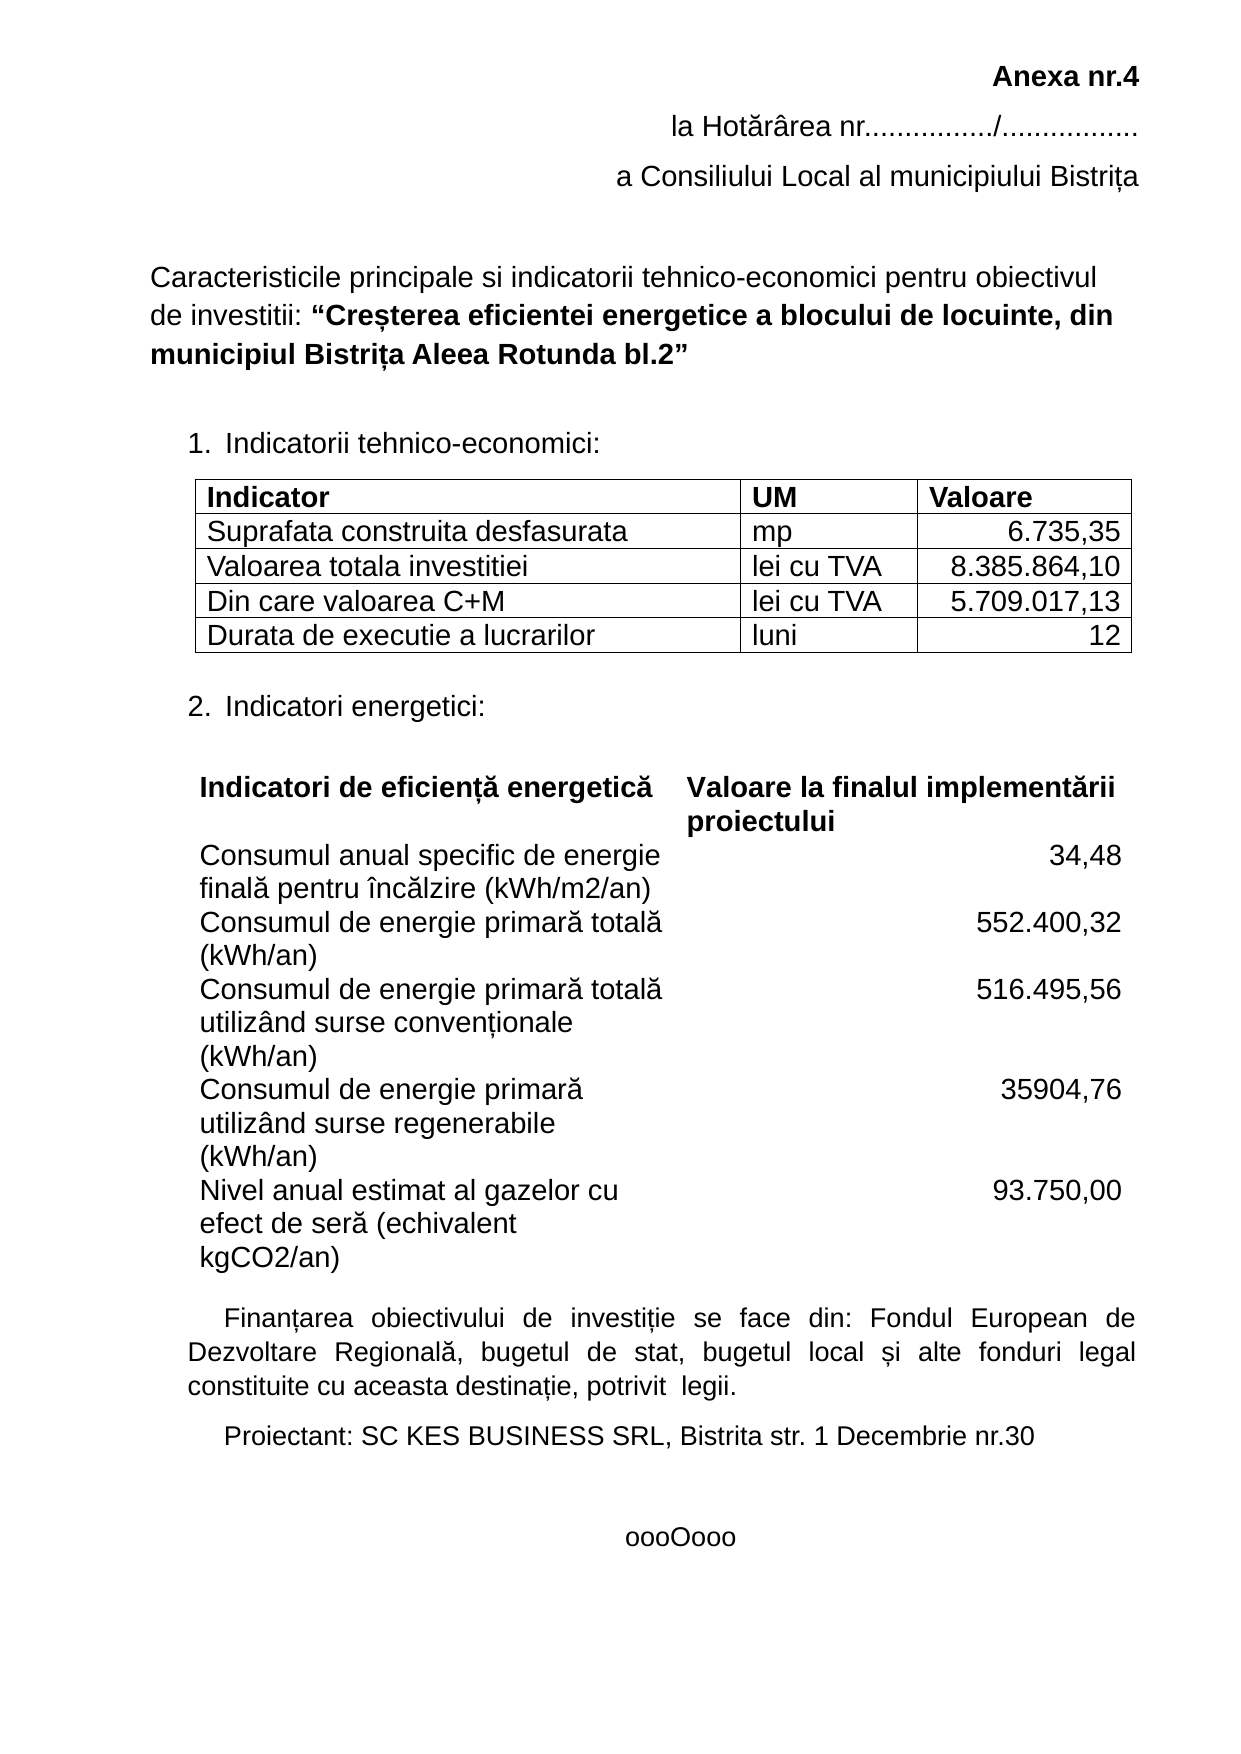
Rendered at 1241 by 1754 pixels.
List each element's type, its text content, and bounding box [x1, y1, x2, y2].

text Anexa nr.4 [150, 59, 1139, 93]
table_cell 93.750,00 [675, 1173, 1133, 1273]
text oooOooo [187, 1521, 1137, 1552]
table_cell Din care valoarea C+M [196, 584, 740, 617]
list Indicatori energetici: [187, 689, 1137, 722]
table_header Indicatori de eficiență energetică [188, 770, 675, 837]
table_cell Consumul anual specific de energie finală pentru încălzire (kWh/m2/an) [188, 838, 675, 904]
table_cell 516.495,56 [675, 972, 1133, 1072]
table_cell mp [741, 514, 917, 548]
table_header UM [741, 480, 917, 513]
text Finanțarea obiectivului de investiție se face din: Fondul European de Dezvoltare Regională, bugetul de stat, bugetul local și alte fonduri legal constituite cu aceasta destinație, potrivit legii. [187, 1302, 1137, 1401]
table_cell lei cu TVA [741, 549, 917, 582]
table_cell 35904,76 [675, 1072, 1133, 1173]
table_cell 552.400,32 [675, 905, 1133, 972]
table_cell Consumul de energie primară totală (kWh/an) [188, 905, 675, 972]
table_cell Valoarea totala investitiei [196, 549, 740, 582]
table_cell Durata de executie a lucrarilor [196, 618, 740, 652]
table_header Valoare [918, 480, 1131, 513]
table_cell luni [741, 618, 917, 652]
table_cell 5.709.017,13 [918, 584, 1131, 617]
table_cell Consumul de energie primară utilizând surse regenerabile (kWh/an) [188, 1072, 675, 1173]
table_cell lei cu TVA [741, 584, 917, 617]
table_header Valoare la finalul implementării proiectului [675, 770, 1133, 837]
table_cell Suprafata construita desfasurata [196, 514, 740, 548]
table_cell 8.385.864,10 [918, 549, 1131, 582]
text Caracteristicile principale si indicatorii tehnico-economici pentru obiectivul de investitii: “Creșterea eficientei energetice a blocului de locuinte, din municipiul Bistrița Aleea Rotunda bl.2” [150, 260, 1137, 371]
table_cell 12 [918, 618, 1131, 652]
table_cell Nivel anual estimat al gazelor cu efect de seră (echivalent kgCO2/an) [188, 1173, 675, 1273]
list Indicatorii tehnico-economici: [187, 426, 1137, 459]
table_header Indicator [196, 480, 740, 513]
table_cell 6.735,35 [918, 514, 1131, 548]
text la Hotărârea nr................/................. [150, 109, 1139, 143]
text Proiectant: SC KES BUSINESS SRL, Bistrita str. 1 Decembrie nr.30 [187, 1420, 1137, 1451]
text a Consiliului Local al municipiului Bistrița [150, 159, 1139, 193]
table_cell Consumul de energie primară totală utilizând surse convenționale (kWh/an) [188, 972, 675, 1072]
table_cell 34,48 [675, 838, 1133, 904]
